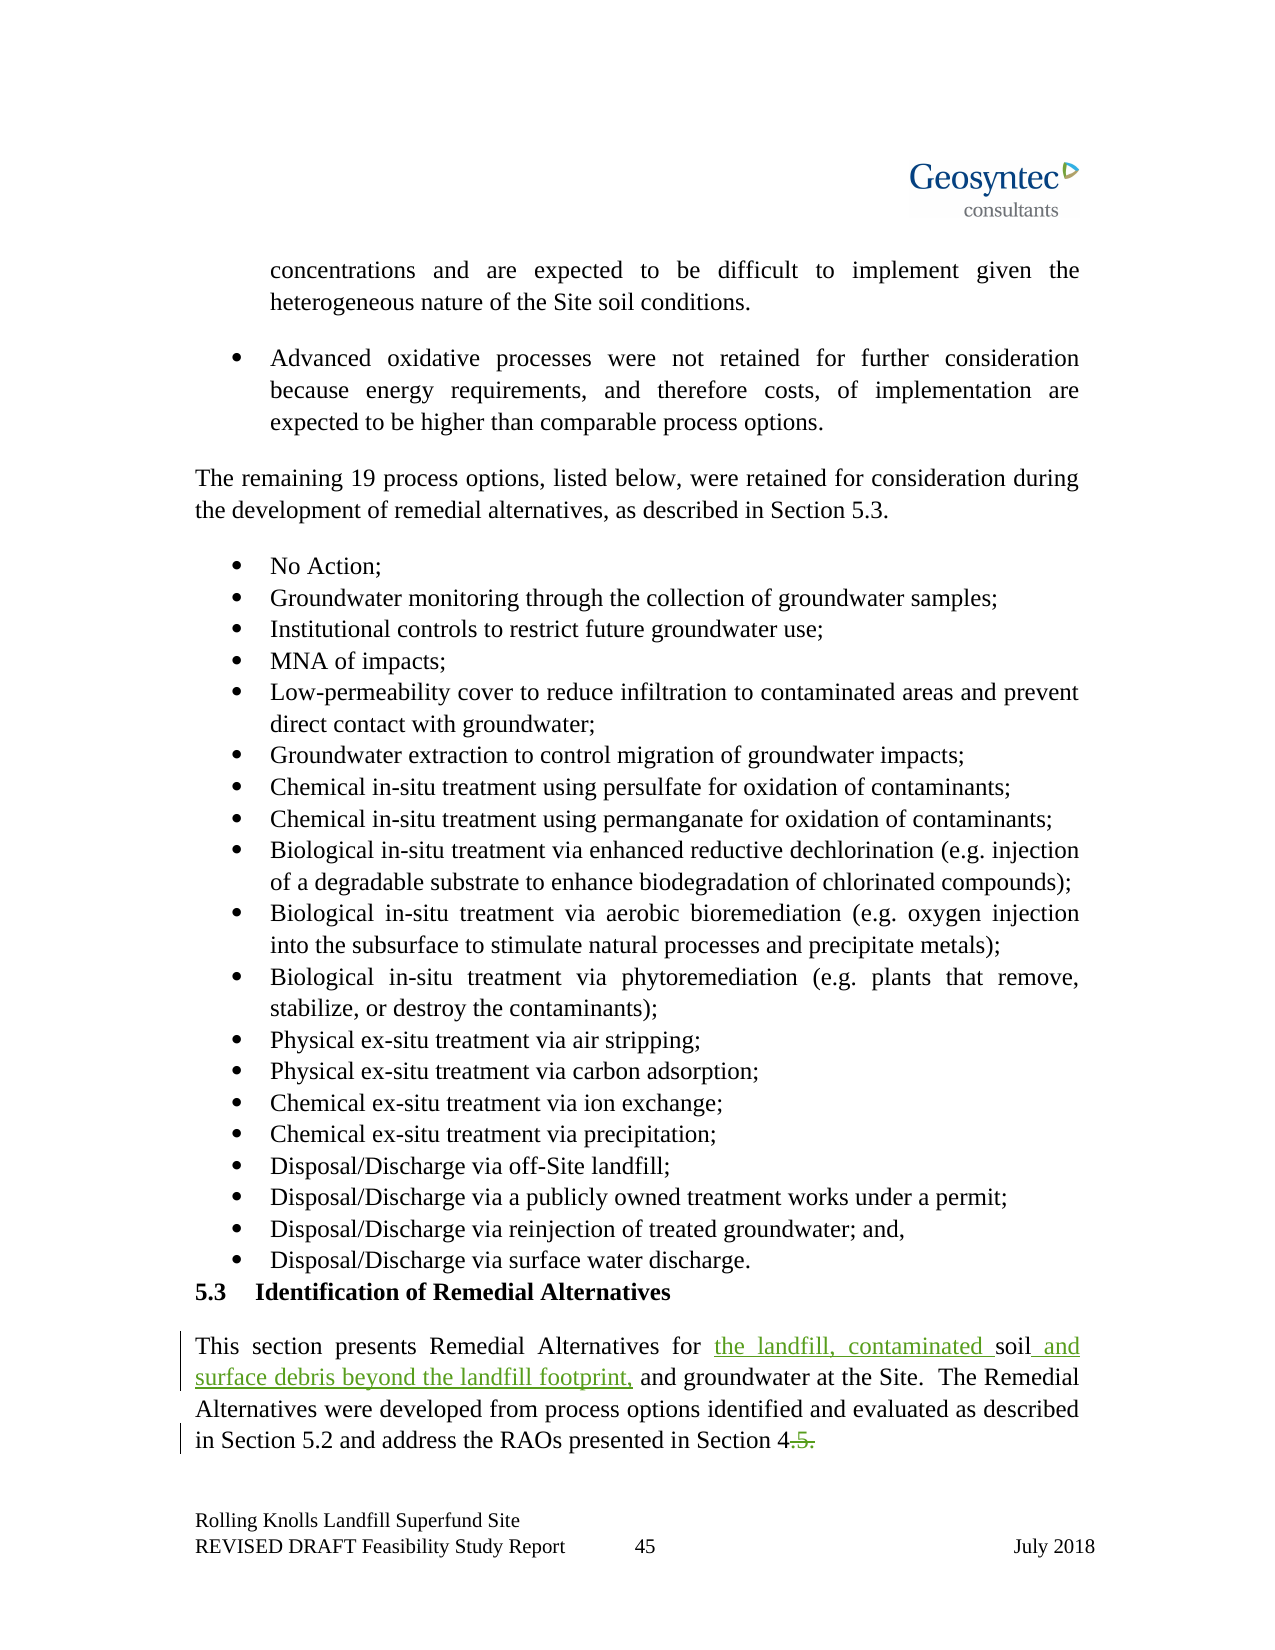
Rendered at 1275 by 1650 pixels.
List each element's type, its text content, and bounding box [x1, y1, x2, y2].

list Disposal/Discharge via surface water discharge. [232, 1246, 1080, 1274]
list Biological in-situ treatment via phytoremediation (e.g. plants that remove, stabilize, or destroy the contaminants); [232, 962, 1080, 1022]
list Chemical ex-situ treatment via precipitation; [232, 1119, 1080, 1148]
list Chemical in-situ treatment using permanganate for oxidation of contaminants; [232, 804, 1080, 832]
list Biological in-situ treatment via enhanced reductive dechlorination (e.g. injection of a degradable substrate to enhance biodegradation of chlorinated compounds); [232, 835, 1080, 896]
list Chemical ex-situ treatment via ion exchange; [232, 1088, 1080, 1117]
list Physical ex-situ treatment via air stripping; [232, 1025, 1080, 1053]
list Groundwater extraction to control migration of groundwater impacts; [232, 741, 1080, 769]
list Physical ex-situ treatment via carbon adsorption; [232, 1056, 1080, 1085]
list MNA of impacts; [232, 646, 1080, 675]
list Low-permeability cover to reduce infiltration to contaminated areas and prevent direct contact with groundwater; [232, 677, 1080, 738]
list Groundwater monitoring through the collection of groundwater samples; [232, 583, 1080, 612]
list Biological in-situ treatment via aerobic bioremediation (e.g. oxygen injection into the subsurface to stimulate natural processes and precipitate metals); [232, 898, 1080, 959]
picture [908, 160, 1080, 218]
list Disposal/Discharge via off-Site landfill; [232, 1151, 1080, 1180]
list Institutional controls to restrict future groundwater use; [232, 614, 1080, 643]
list Disposal/Discharge via a publicly owned treatment works under a permit; [232, 1182, 1080, 1211]
list Advanced oxidative processes were not retained for further consideration because energy requirements, and therefore costs, of implementation are expected to be higher than comparable process options. [232, 343, 1080, 435]
text This section presents Remedial Alternatives for soil and groundwater at the Site. The Remedial Alternatives were developed from process options identified and evaluated as described in Section 5.2 and address the RAOs presented in Section 4 [195, 1331, 1080, 1454]
text The remaining 19 process options, listed below, were retained for consideration during the development of remedial alternatives, as described in Section 5.3. [195, 463, 1080, 523]
list Disposal/Discharge via reinjection of treated groundwater; and, [232, 1214, 1080, 1243]
list Chemical in-situ treatment using persulfate for oxidation of contaminants; [232, 772, 1080, 801]
subtitle 5.3 Identification of Remedial Alternatives [195, 1277, 1080, 1306]
list No Action; [232, 551, 1080, 580]
